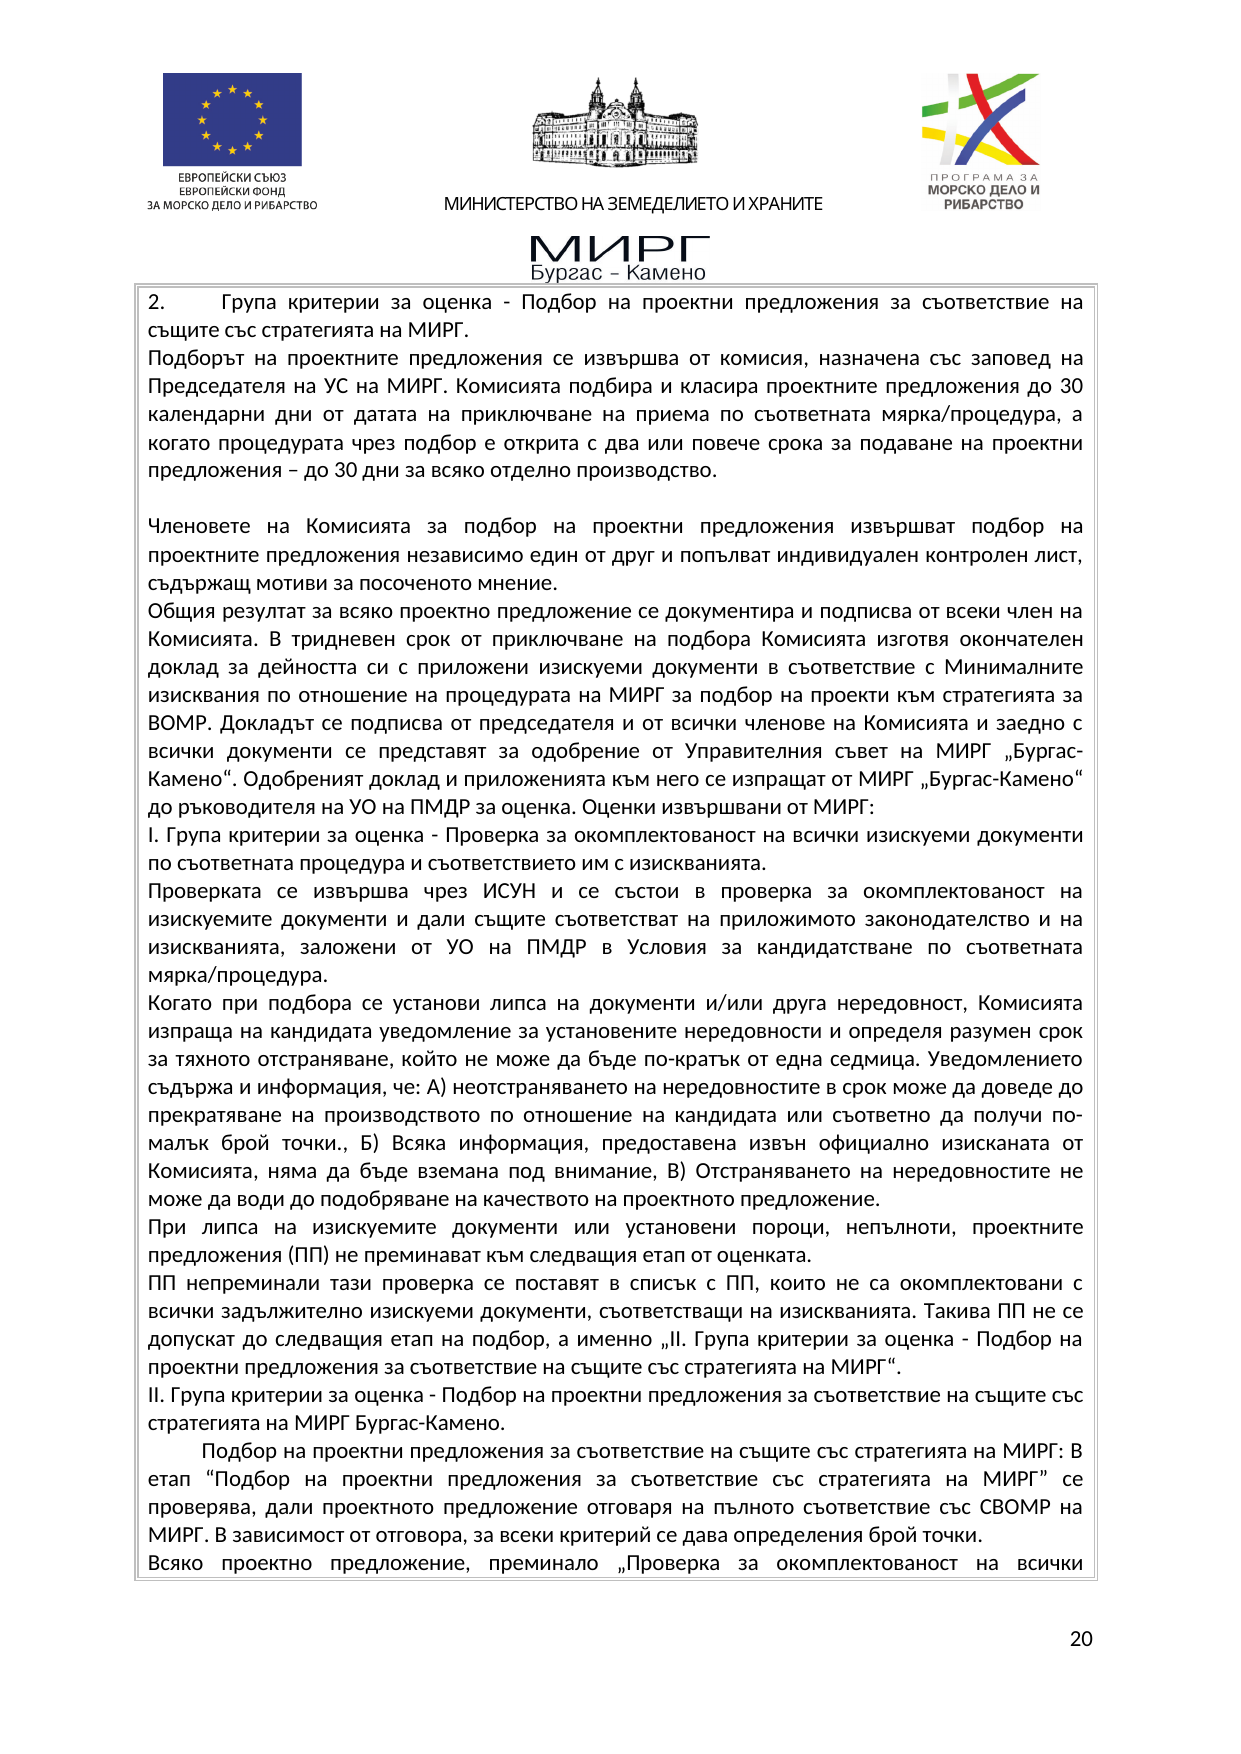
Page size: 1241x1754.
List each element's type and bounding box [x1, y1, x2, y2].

table_header [139, 288, 1094, 1576]
